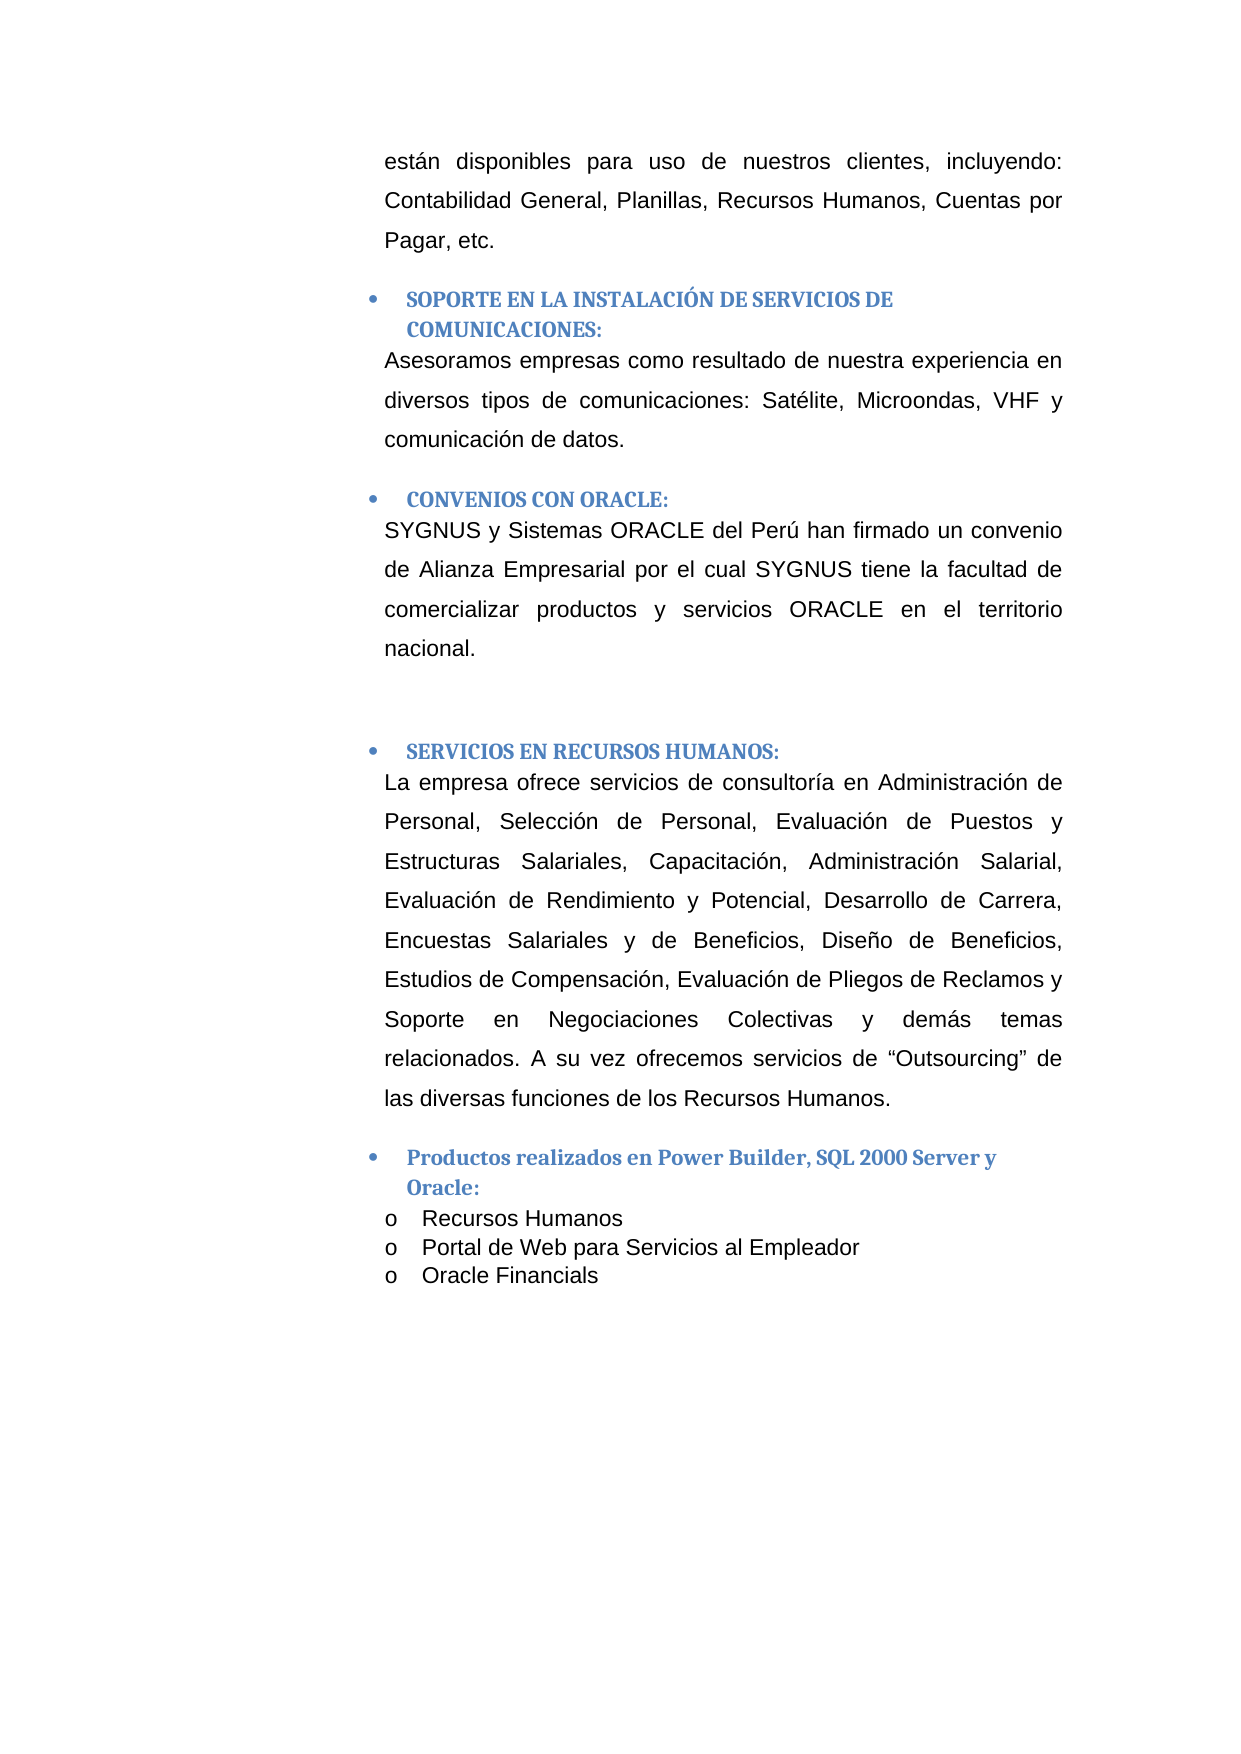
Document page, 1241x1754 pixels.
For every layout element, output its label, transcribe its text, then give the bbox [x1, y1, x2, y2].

text SYGNUS y Sistemas ORACLE del Perú han firmado un convenio de Alianza Empresarial por el cual SYGNUS tiene la facultad de comercializar productos y servicios ORACLE en el territorio nacional. [384, 517, 1063, 662]
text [384, 148, 1063, 253]
subtitle SERVICIOS EN RECURSOS HUMANOS: [369, 739, 1063, 765]
text Asesoramos empresas como resultado de nuestra experiencia en diversos tipos de comunicaciones: Satélite, Microondas, VHF y comunicación de datos. [384, 347, 1063, 453]
subtitle SOPORTE EN LA INSTALACIÓN DE SERVICIOS DE COMUNICACIONES: [369, 287, 1063, 343]
subtitle CONVENIOS CON ORACLE: [369, 487, 1063, 513]
list Recursos Humanos [384, 1205, 1063, 1234]
list Portal de Web para Servicios al Empleador [384, 1234, 1063, 1262]
text La empresa ofrece servicios de consultoría en Administración de Personal, Selección de Personal, Evaluación de Puestos y Estructuras Salariales, Capacitación, Administración Salarial, Evaluación de Rendimiento y Potencial, Desarrollo de Carrera, Encuestas Salariales y de Beneficios, Diseño de Beneficios, Estudios de Compensación, Evaluación de Pliegos de Reclamos y Soporte en Negociaciones Colectivas y demás temas relacionados. A su vez ofrecemos servicios de “Outsourcing” de las diversas funciones de los Recursos Humanos. [384, 769, 1063, 1111]
list Oracle Financials [384, 1262, 1063, 1290]
subtitle Productos realizados en Power Builder, SQL 2000 Server y Oracle: [369, 1145, 1063, 1202]
